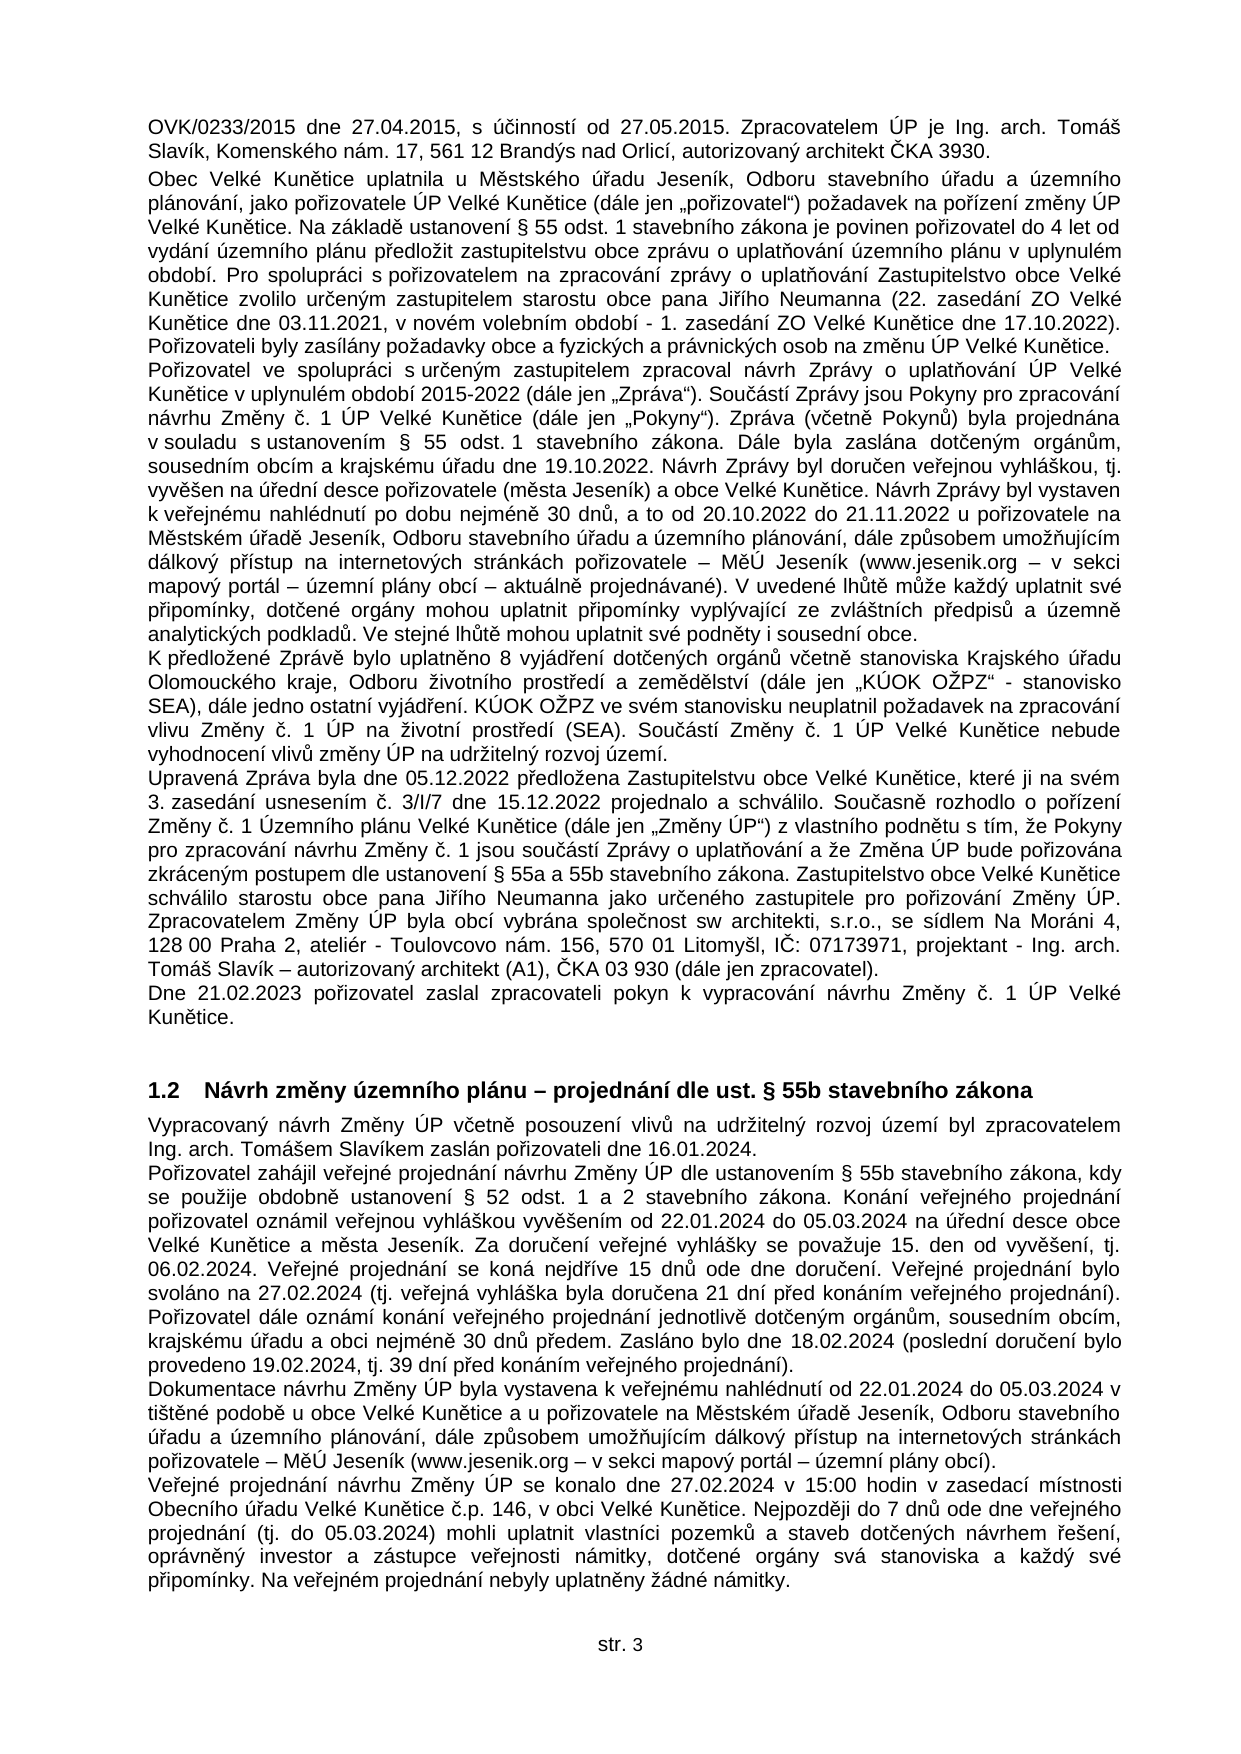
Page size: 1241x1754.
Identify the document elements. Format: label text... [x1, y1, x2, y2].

list Návrh změny územního plánu – projednání dle ust. § 55b stavebního zákona [148, 1077, 1122, 1103]
text Obec Velké Kunětice uplatnila u Městského úřadu Jeseník, Odboru stavebního úřadu a územního plánování, jako pořizovatele ÚP Velké Kunětice (dále jen „pořizovatel“) požadavek na pořízení změny ÚP Velké Kunětice. Na základě ustanovení § 55 odst. 1 stavebního zákona je povinen pořizovatel do 4 let od vydání územního plánu předložit zastupitelstvu obce zprávu o uplatňování územního plánu v uplynulém období. Pro spolupráci s pořizovatelem na zpracování zprávy o uplatňování Zastupitelstvo obce Velké Kunětice zvolilo určeným zastupitelem starostu obce pana Jiřího Neumanna (22. zasedání ZO Velké Kunětice dne 03.11.2021, v novém volebním období - 1. zasedání ZO Velké Kunětice dne 17.10.2022). Pořizovateli byly zasílány požadavky obce a fyzických a právnických osob na změnu ÚP Velké Kunětice. [148, 167, 1122, 358]
text Pořizovatel zahájil veřejné projednání návrhu Změny ÚP dle ustanovením § 55b stavebního zákona, kdy se použije obdobně ustanovení § 52 odst. 1 a 2 stavebního zákona. Konání veřejného projednání pořizovatel oznámil veřejnou vyhláškou vyvěšením od 22.01.2024 do 05.03.2024 na úřední desce obce Velké Kunětice a města Jeseník. Za doručení veřejné vyhlášky se považuje 15. den od vyvěšení, tj. 06.02.2024. Veřejné projednání se koná nejdříve 15 dnů ode dne doručení. Veřejné projednání bylo svoláno na 27.02.2024 (tj. veřejná vyhláška byla doručena 21 dní před konáním veřejného projednání). Pořizovatel dále oznámí konání veřejného projednání jednotlivě dotčeným orgánům, sousedním obcím, krajskému úřadu a obci nejméně 30 dnů předem. Zasláno bylo dne 18.02.2024 (poslední doručení bylo provedeno 19.02.2024, tj. 39 dní před konáním veřejného projednání). [148, 1161, 1122, 1377]
text Vypracovaný návrh Změny ÚP včetně posouzení vlivů na udržitelný rozvoj území byl zpracovatelem Ing. arch. Tomášem Slavíkem zaslán pořizovateli dne 16.01.2024. [148, 1113, 1122, 1161]
text Veřejné projednání návrhu Změny ÚP se konalo dne 27.02.2024 v 15:00 hodin v zasedací místnosti Obecního úřadu Velké Kunětice č.p. 146, v obci Velké Kunětice. Nejpozději do 7 dnů ode dne veřejného projednání (tj. do 05.03.2024) mohli uplatnit vlastníci pozemků a staveb dotčených návrhem řešení, oprávněný investor a zástupce veřejnosti námitky, dotčené orgány svá stanoviska a každý své připomínky. Na veřejném projednání nebyly uplatněny žádné námitky. [148, 1472, 1122, 1592]
text Pořizovatel ve spolupráci s určeným zastupitelem zpracoval návrh Zprávy o uplatňování ÚP Velké Kunětice v uplynulém období 2015-2022 (dále jen „Zpráva“). Součástí Zprávy jsou Pokyny pro zpracování návrhu Změny č. 1 ÚP Velké Kunětice (dále jen „Pokyny“). Zpráva (včetně Pokynů) byla projednána v souladu s ustanovením § 55 odst. 1 stavebního zákona. Dále byla zaslána dotčeným orgánům, sousedním obcím a krajskému úřadu dne 19.10.2022. Návrh Zprávy byl doručen veřejnou vyhláškou, tj. vyvěšen na úřední desce pořizovatele (města Jeseník) a obce Velké Kunětice. Návrh Zprávy byl vystaven k veřejnému nahlédnutí po dobu nejméně 30 dnů, a to od 20.10.2022 do 21.11.2022 u pořizovatele na Městském úřadě Jeseník, Odboru stavebního úřadu a územního plánování, dále způsobem umožňujícím dálkový přístup na internetových stránkách pořizovatele – MěÚ Jeseník (www.jesenik.org – v sekci mapový portál – územní plány obcí – aktuálně projednávané). V uvedené lhůtě může každý uplatnit své připomínky, dotčené orgány mohou uplatnit připomínky vyplývající ze zvláštních předpisů a územně analytických podkladů. Ve stejné lhůtě mohou uplatnit své podněty i sousední obce. [148, 358, 1122, 646]
text Dne 21.02.2023 pořizovatel zaslal zpracovateli pokyn k vypracování návrhu Změny č. 1 ÚP Velké Kunětice. [148, 981, 1122, 1029]
text Dokumentace návrhu Změny ÚP byla vystavena k veřejnému nahlédnutí od 22.01.2024 do 05.03.2024 v tištěné podobě u obce Velké Kunětice a u pořizovatele na Městském úřadě Jeseník, Odboru stavebního úřadu a územního plánování, dále způsobem umožňujícím dálkový přístup na internetových stránkách pořizovatele – MěÚ Jeseník (www.jesenik.org – v sekci mapový portál – územní plány obcí). [148, 1377, 1122, 1472]
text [148, 114, 1122, 162]
text Upravená Zpráva byla dne 05.12.2022 předložena Zastupitelstvu obce Velké Kunětice, které ji na svém 3. zasedání usnesením č. 3/I/7 dne 15.12.2022 projednalo a schválilo. Současně rozhodlo o pořízení Změny č. 1 Územního plánu Velké Kunětice (dále jen „Změny ÚP“) z vlastního podnětu s tím, že Pokyny pro zpracování návrhu Změny č. 1 jsou součástí Zprávy o uplatňování a že Změna ÚP bude pořizována zkráceným postupem dle ustanovení § 55a a 55b stavebního zákona. Zastupitelstvo obce Velké Kunětice schválilo starostu obce pana Jiřího Neumanna jako určeného zastupitele pro pořizování Změny ÚP. Zpracovatelem Změny ÚP byla obcí vybrána společnost sw architekti, s.r.o., se sídlem Na Moráni 4, 128 00 Praha 2, ateliér - Toulovcovo nám. 156, 570 01 Litomyšl, IČ: 07173971, projektant - Ing. arch. Tomáš Slavík – autorizovaný architekt (A1), ČKA 03 930 (dále jen zpracovatel). [148, 766, 1122, 981]
text K předložené Zprávě bylo uplatněno 8 vyjádření dotčených orgánů včetně stanoviska Krajského úřadu Olomouckého kraje, Odboru životního prostředí a zemědělství (dále jen „KÚOK OŽPZ“ - stanovisko SEA), dále jedno ostatní vyjádření. KÚOK OŽPZ ve svém stanovisku neuplatnil požadavek na zpracování vlivu Změny č. 1 ÚP na životní prostředí (SEA). Součástí Změny č. 1 ÚP Velké Kunětice nebude vyhodnocení vlivů změny ÚP na udržitelný rozvoj území. [148, 646, 1122, 766]
